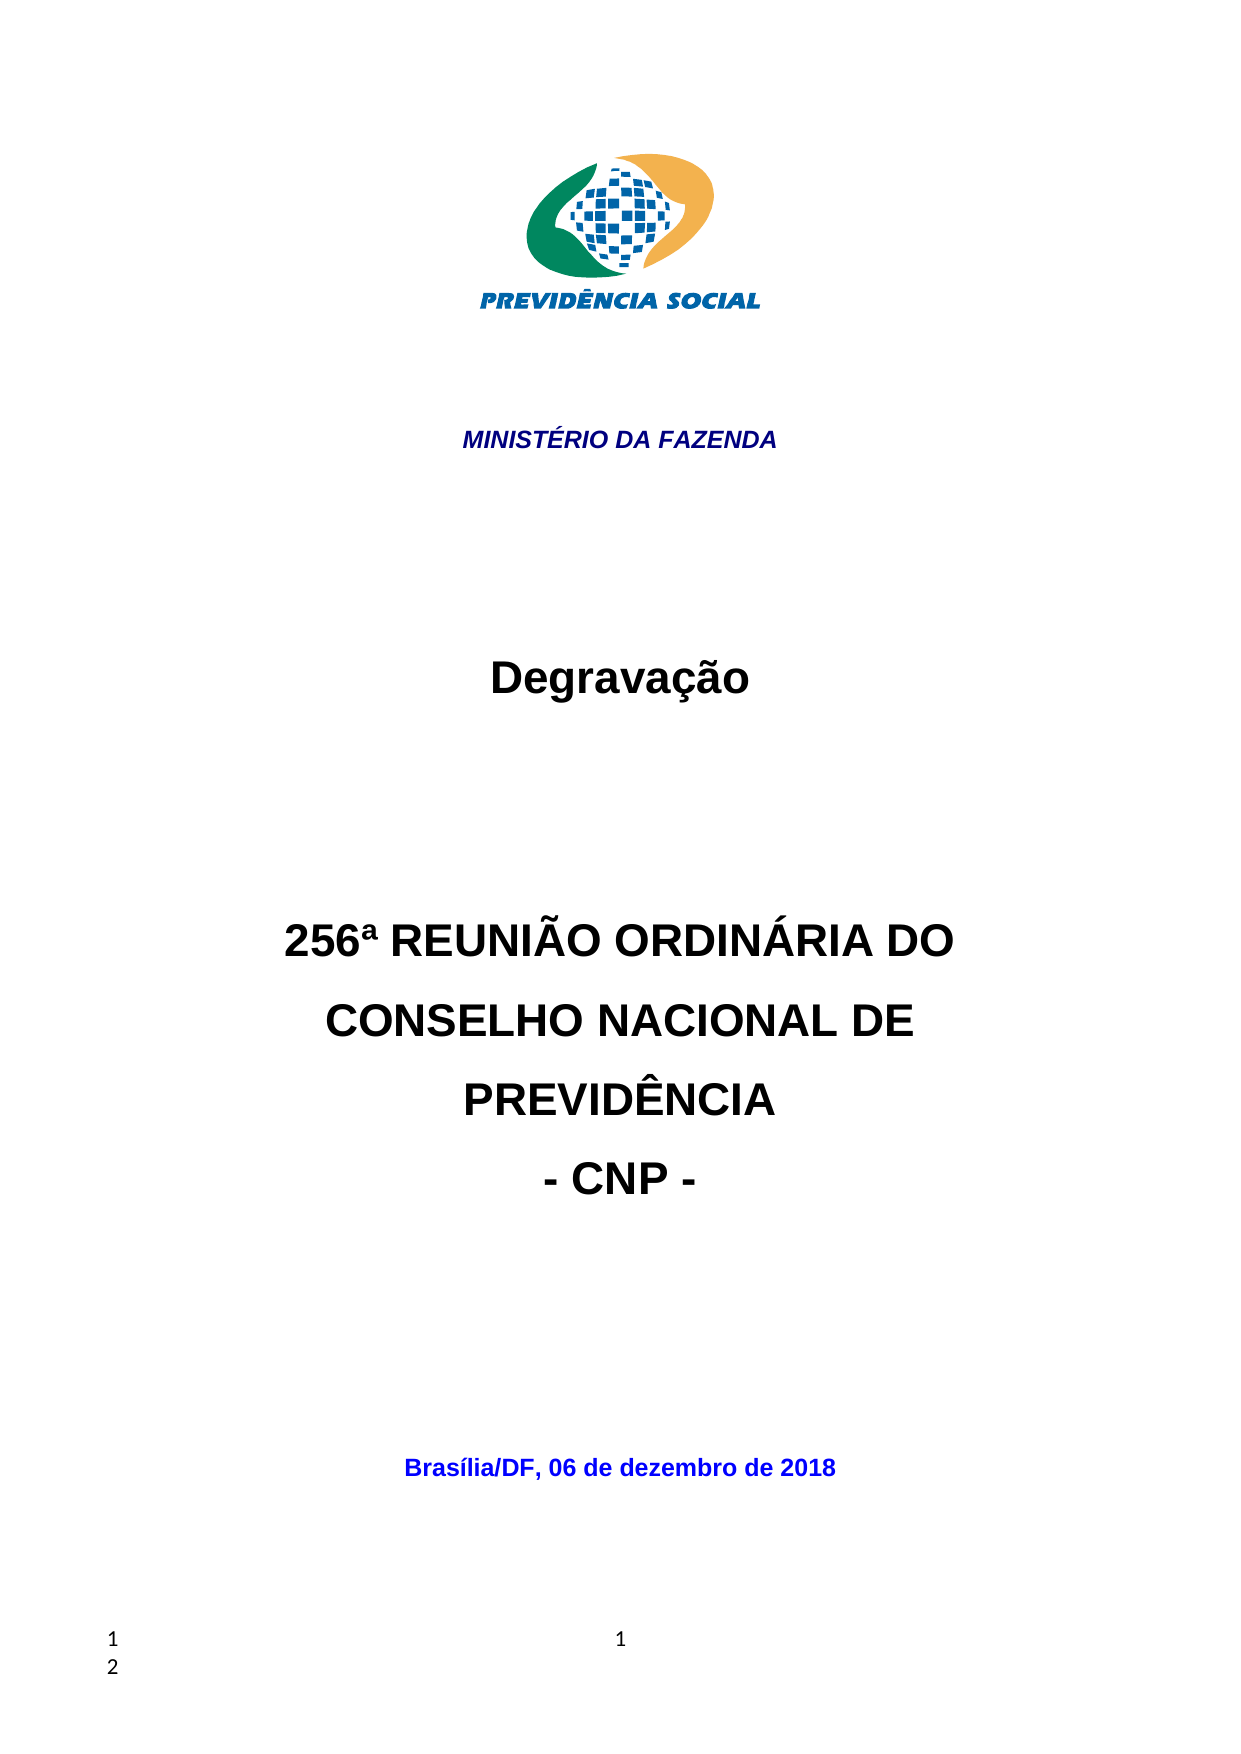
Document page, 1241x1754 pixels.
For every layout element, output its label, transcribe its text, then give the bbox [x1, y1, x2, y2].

text MINISTÉRIO DA FAZENDA [148, 425, 1092, 454]
text PREVIDÊNCIA [148, 1072, 1092, 1125]
text Degravação [148, 650, 1092, 703]
text CONSELHO NACIONAL DE [148, 993, 1092, 1046]
text 256ª REUNIÃO ORDINÁRIA DO [148, 914, 1092, 967]
text Brasília/DF, 06 de dezembro de 2018 [148, 1453, 1092, 1482]
text - CNP - [148, 1151, 1092, 1204]
